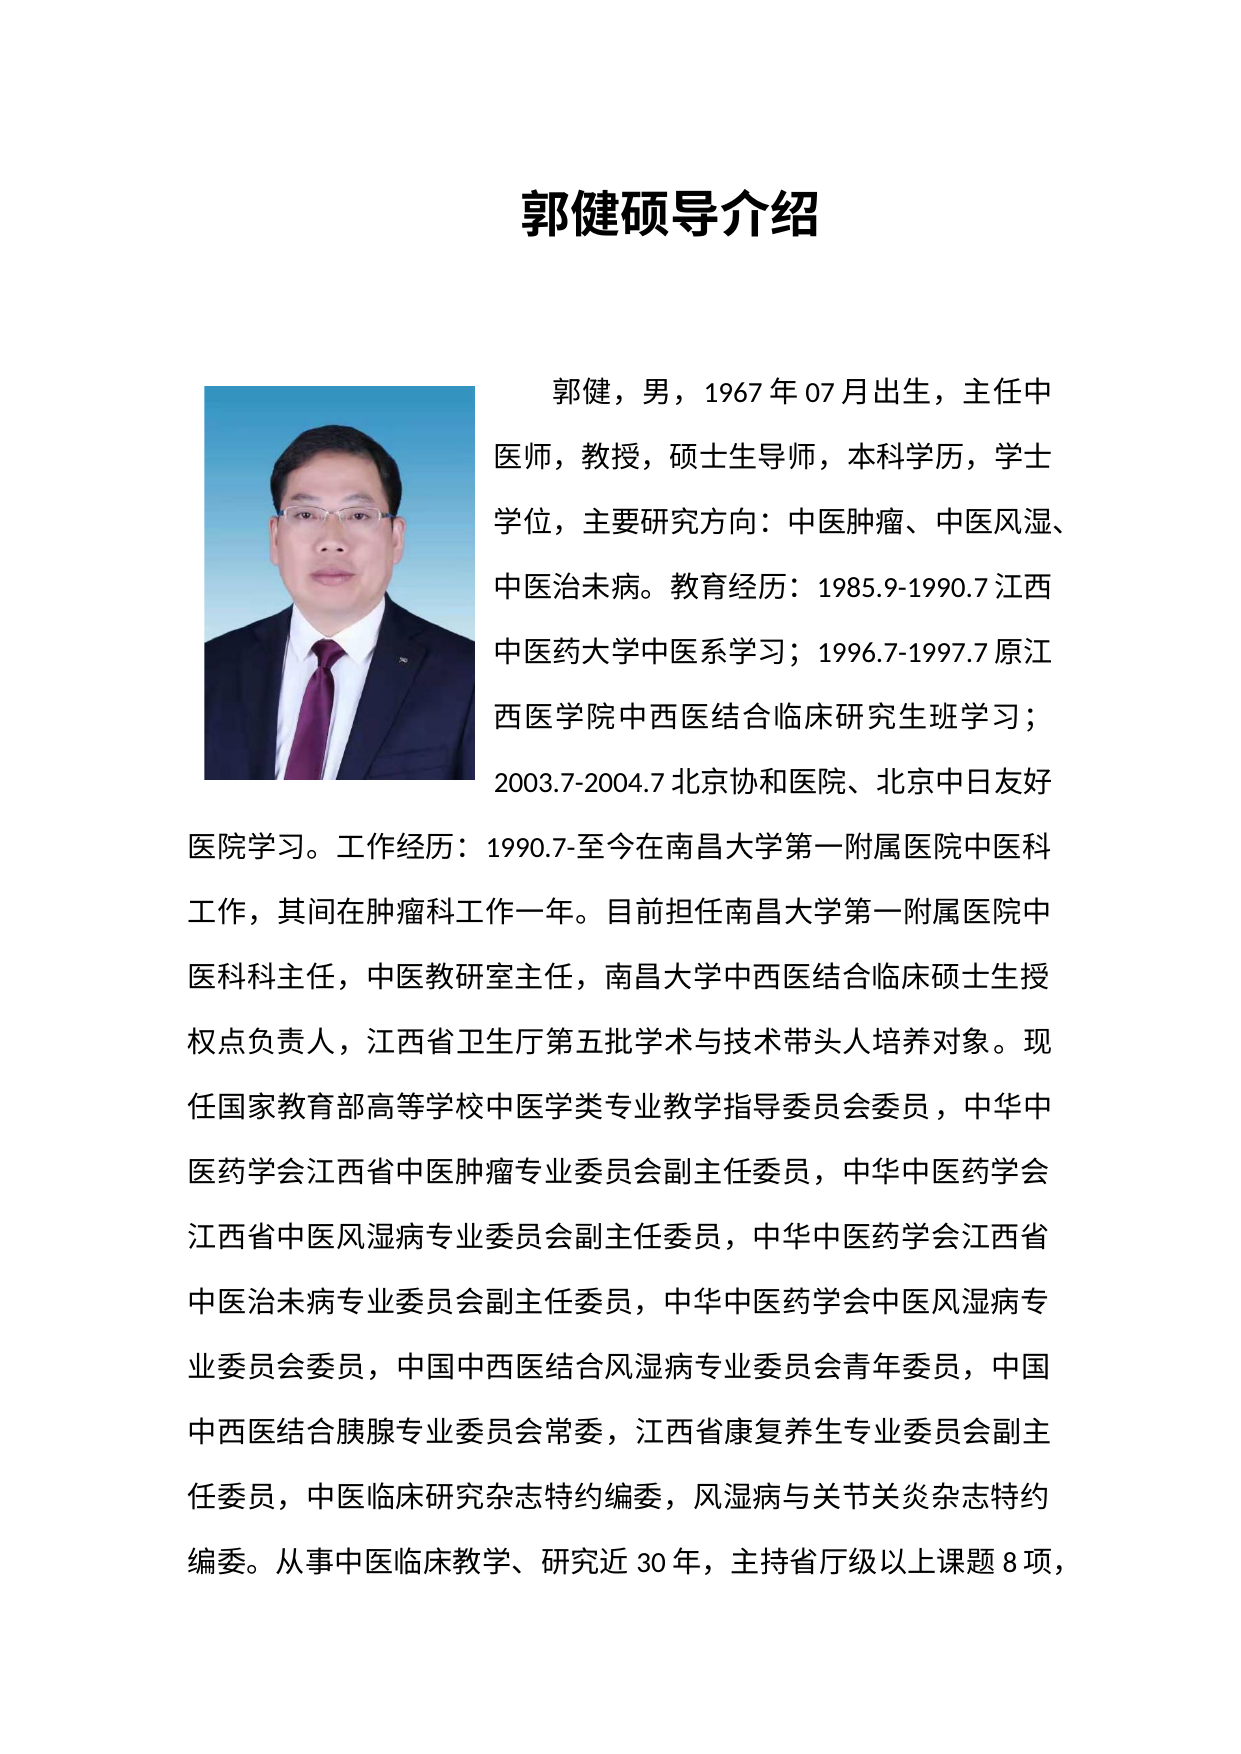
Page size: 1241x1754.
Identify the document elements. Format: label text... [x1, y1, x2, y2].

picture [204, 386, 475, 780]
text 郭健硕导介绍 [187, 162, 1053, 259]
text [187, 357, 1053, 1592]
